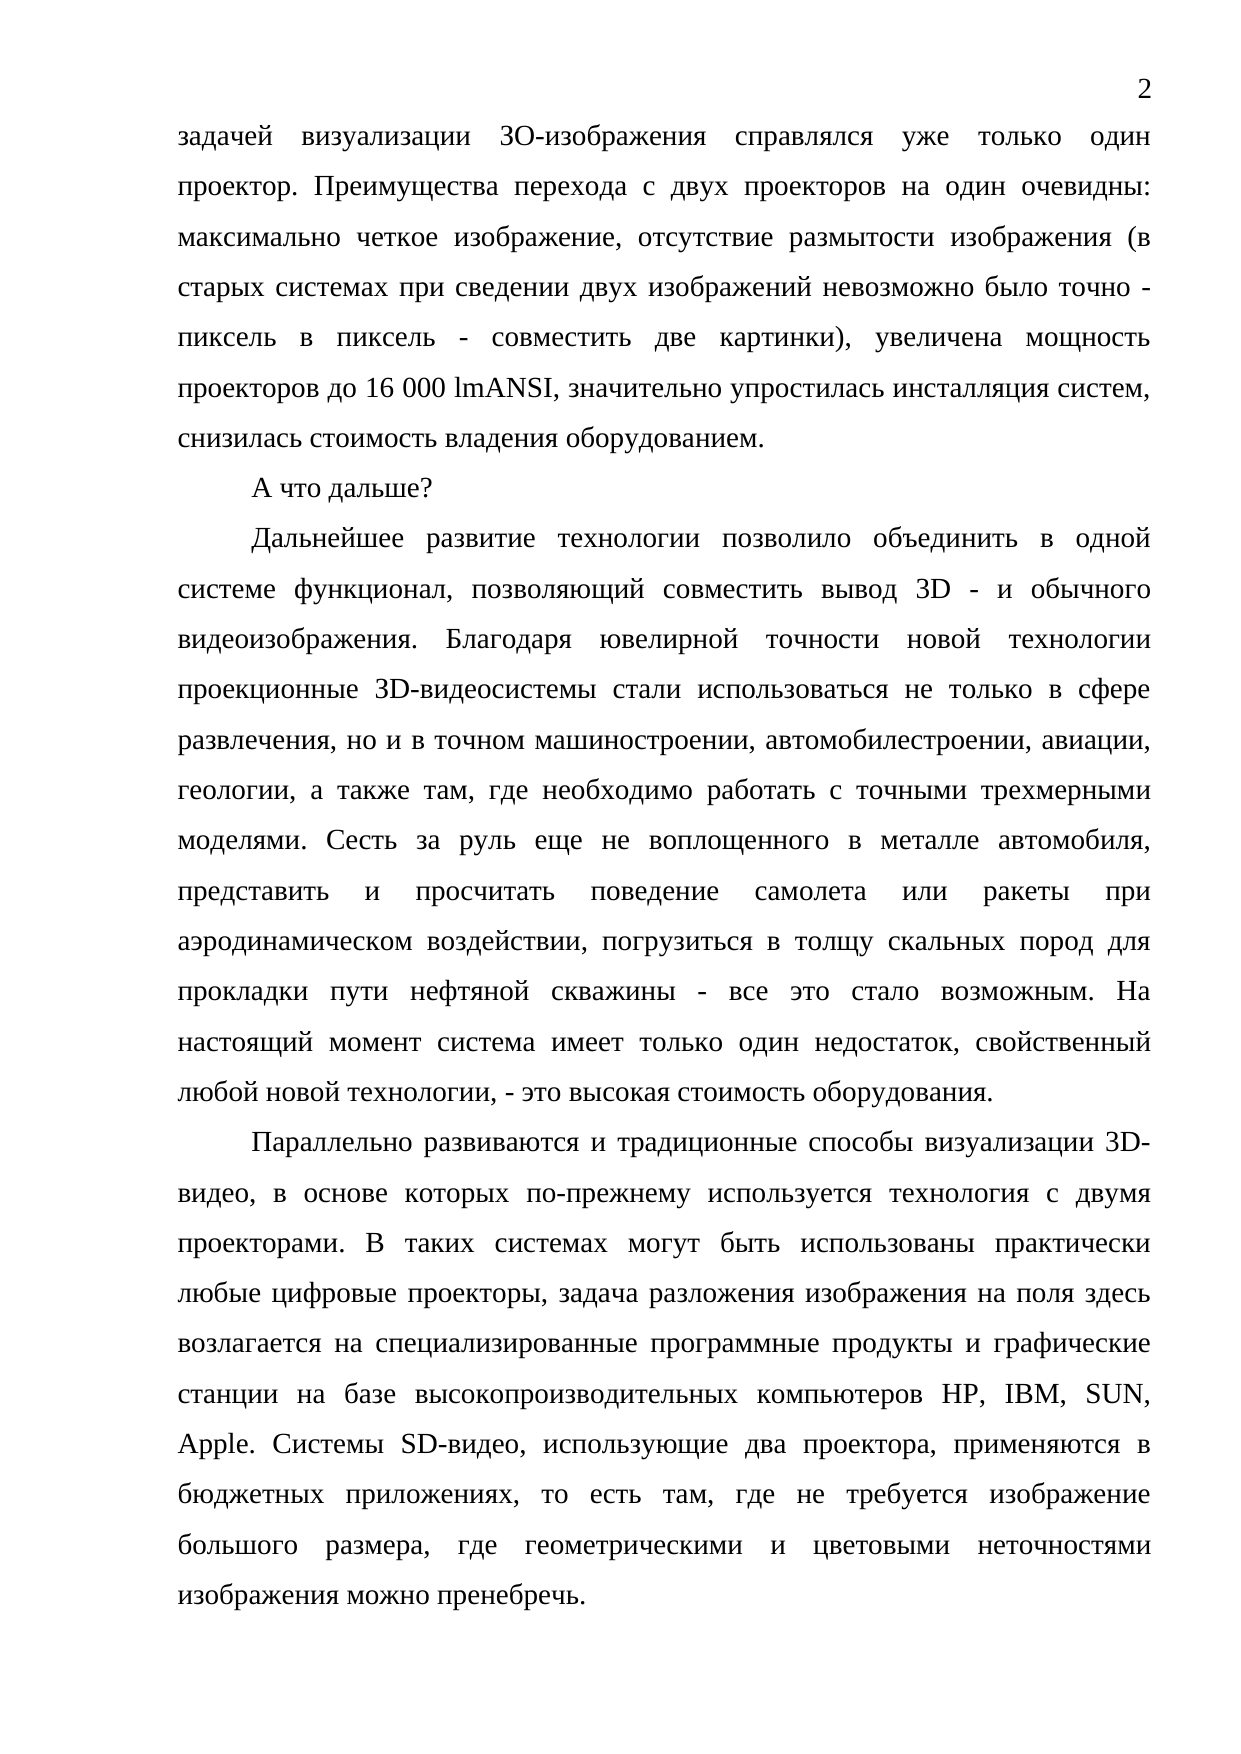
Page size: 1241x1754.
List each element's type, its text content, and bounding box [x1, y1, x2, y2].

text Параллельно развиваются и традиционные способы визуализации 3D-видео, в основе которых по-прежнему используется технология с двумя проекторами. В таких системах могут быть использованы практически любые цифровые проекторы, задача разложения изображения на поля здесь возлагается на специализированные программные продукты и графические станции на базе высокопроизводительных компьютеров HP, IBM, SUN, Apple. Системы SD-видео, использующие два проектора, применяются в бюджетных приложениях, то есть там, где не требуется изображение большого размера, где геометрическими и цветовыми неточностями изображения можно пренебречь. [177, 1124, 1152, 1611]
text Дальнейшее развитие технологии позволило объединить в одной системе функционал, позволяющий совместить вывод 3D - и обычного видеоизображения. Благодаря ювелирной точности новой технологии проекционные ЗD-видеосистемы стали использоваться не только в сфере развлечения, но и в точном машиностроении, автомобилестроении, авиации, геологии, а также там, где необходимо работать с точными трехмерными моделями. Сесть за руль еще не воплощенного в металле автомобиля, представить и просчитать поведение самолета или ракеты при аэродинамическом воздействии, погрузиться в толщу скальных пород для прокладки пути нефтяной скважины - все это стало возможным. На настоящий момент система имеет только один недостаток, свойственный любой новой технологии, - это высокая стоимость оборудования. [177, 521, 1152, 1108]
text А что дальше? [177, 470, 1152, 504]
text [177, 118, 1152, 453]
